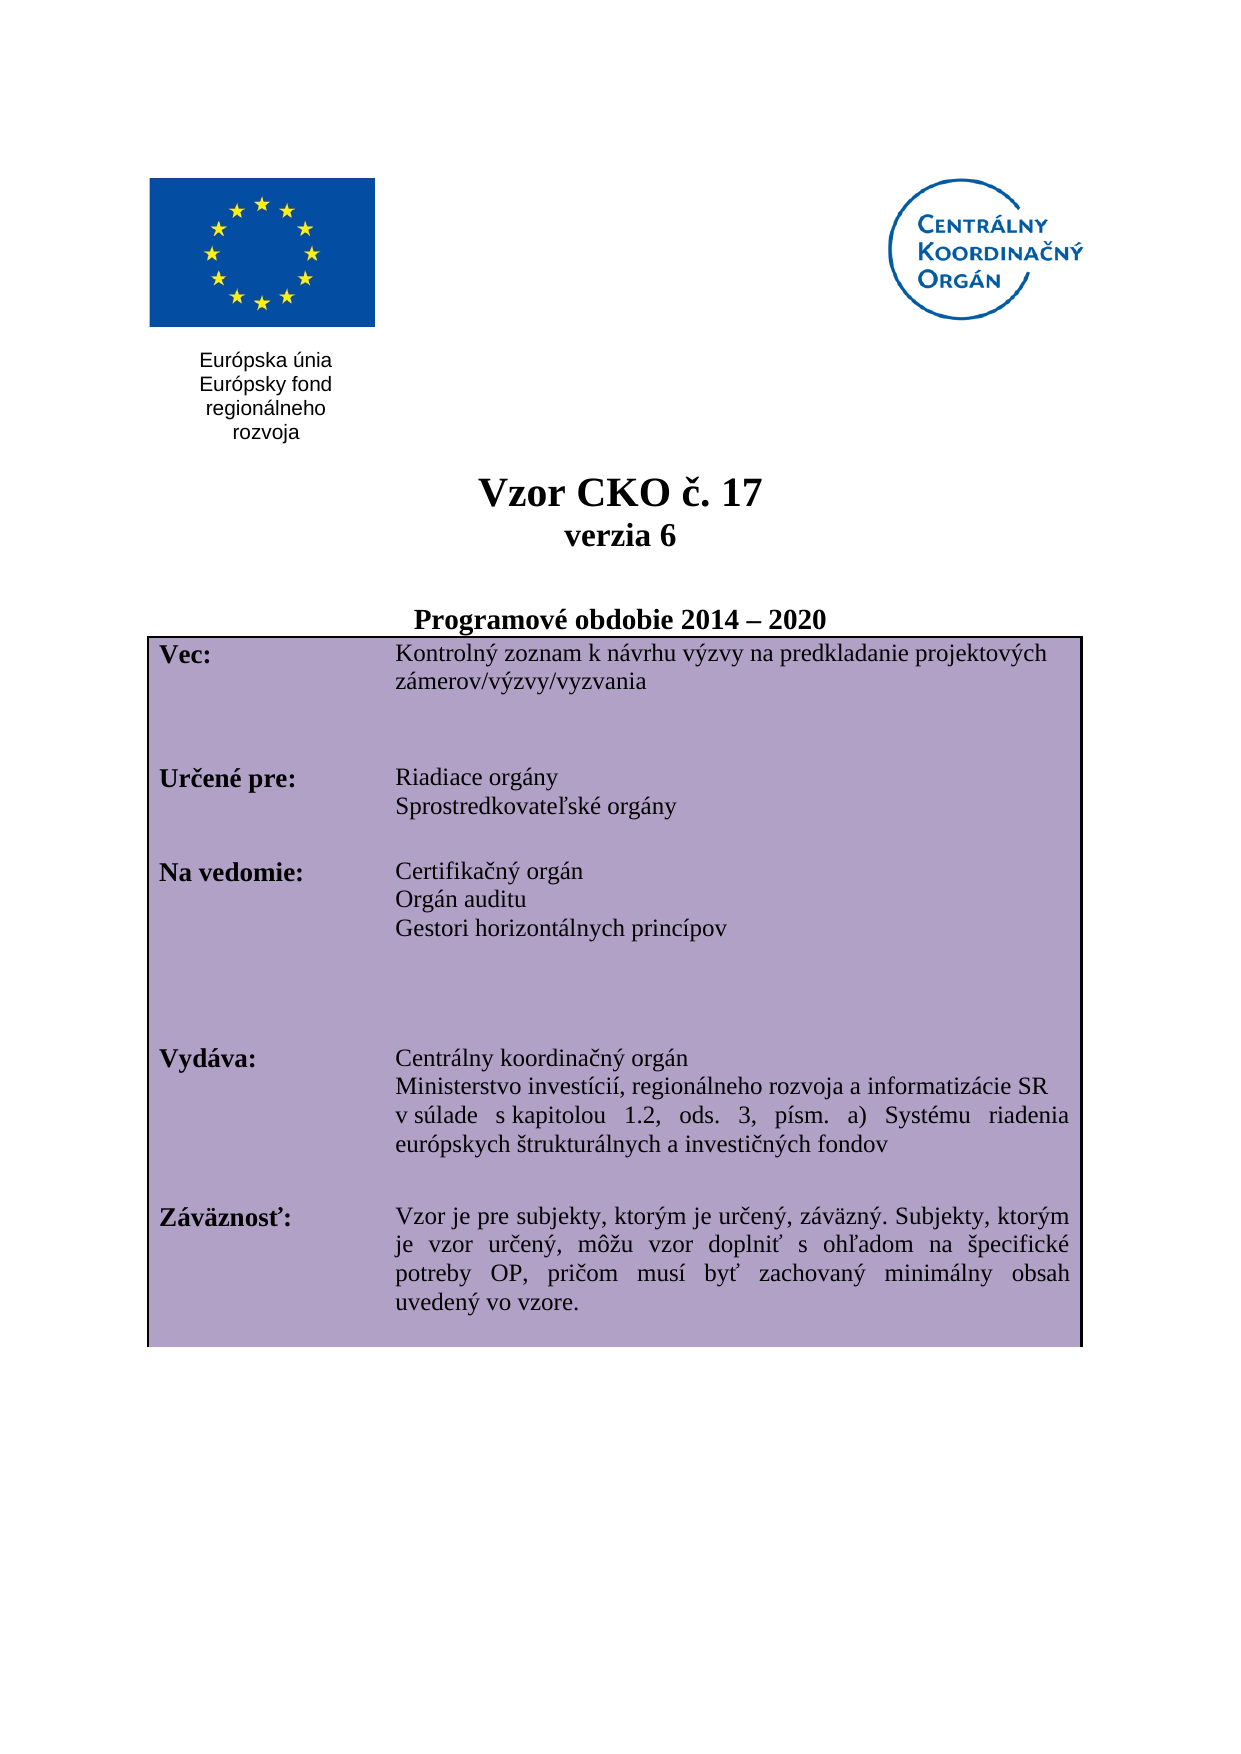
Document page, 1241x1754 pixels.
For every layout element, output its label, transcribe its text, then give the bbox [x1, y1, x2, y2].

table_header Kontrolný zoznam k návrhu výzvy na predkladanie projektových zámerov/výzvy/vyzvania [384, 638, 1080, 762]
text Programové obdobie 2014 – 2020 [148, 602, 1092, 636]
text verzia [148, 516, 1092, 554]
table_cell Riadiace orgány Sprostredkovateľské orgány [384, 762, 1080, 856]
picture [884, 175, 1084, 319]
table_cell Centrálny koordinačný orgán Ministerstvo investícií, regionálneho rozvoja a informatizácie SR v súlade s kapitolou 1.2, ods. 3, písm. a) Systému riadenia európskych štrukturálnych a investičných fondov [384, 1043, 1080, 1201]
table_header Vec: [149, 638, 384, 762]
table_cell Certifikačný orgán Orgán auditu Gestori horizontálnych princípov [384, 856, 1080, 1043]
text Vzor CKO č. [148, 468, 1092, 516]
table_cell Záväznosť: [149, 1201, 384, 1347]
text Európska únia [148, 348, 384, 372]
table_cell Určené pre: [149, 762, 384, 856]
text rozvoja [148, 420, 384, 444]
table_cell Na vedomie: [149, 856, 384, 1043]
text Európsky fond regionálneho [148, 372, 384, 420]
table_cell Vydáva: [149, 1043, 384, 1201]
